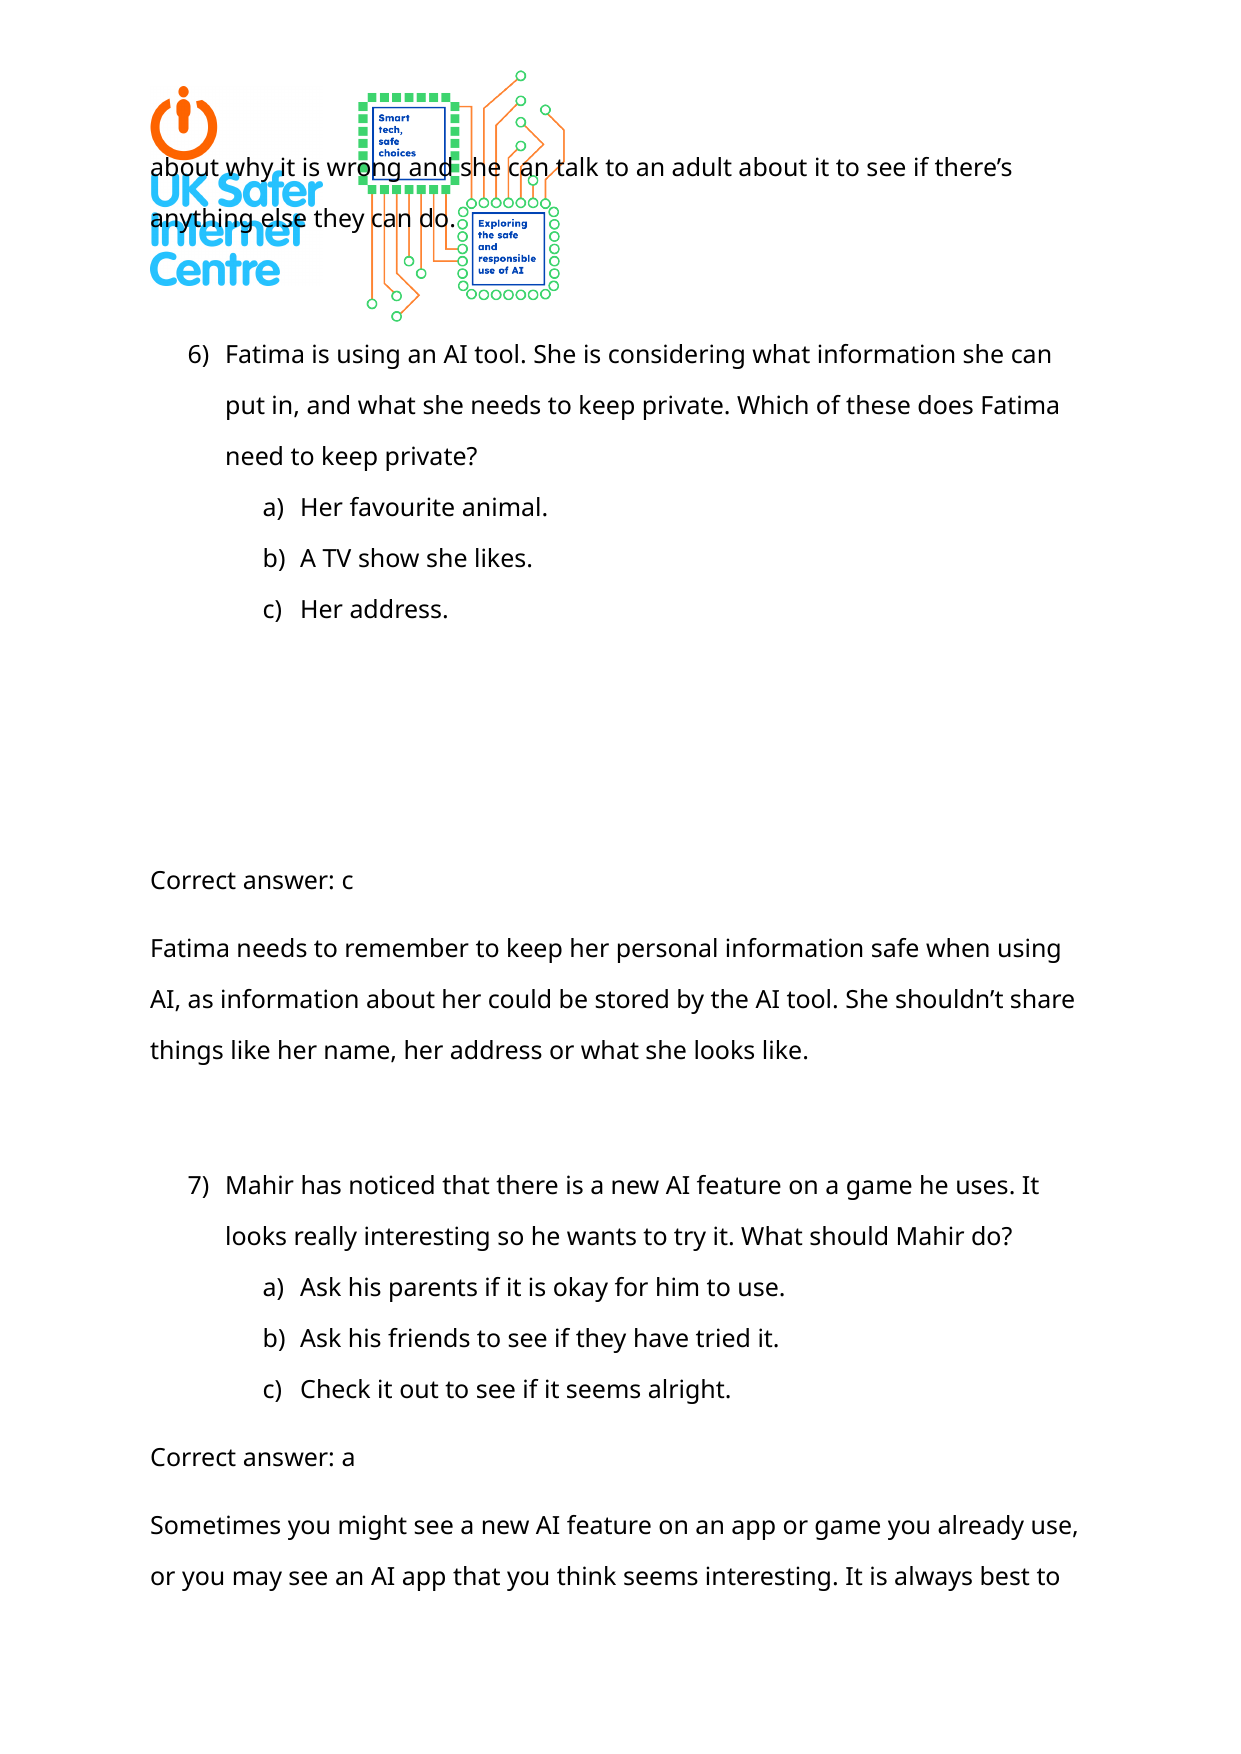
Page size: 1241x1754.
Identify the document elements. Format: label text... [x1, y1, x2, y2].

list Her favourite animal. [262, 489, 1090, 524]
text Fatima needs to remember to keep her personal information safe when using AI, as information about her could be stored by the AI tool. She shouldn’t share things like her name, her address or what she looks like. [150, 930, 1090, 1066]
picture [358, 235, 565, 322]
list Ask his friends to see if they have tried it. [262, 1321, 1090, 1355]
list Fatima is using an AI tool. She is considering what information she can put in, and what she needs to keep private. Which of these does Fatima need to keep private? [187, 336, 1090, 473]
list Check it out to see if it seems alright. [262, 1372, 1090, 1406]
text Correct answer: a [150, 1439, 1090, 1474]
picture [358, 70, 565, 150]
text Correct answer: c [150, 862, 1090, 897]
list Her address. [262, 592, 1090, 626]
picture [150, 235, 323, 286]
list Mahir has noticed that there is a new AI feature on a game he uses. It looks really interesting so he wants to try it. What should Mahir do? [187, 1168, 1090, 1253]
list A TV show she likes. [262, 541, 1090, 575]
list Ask his parents if it is okay for him to use. [262, 1270, 1090, 1304]
picture [150, 86, 323, 150]
